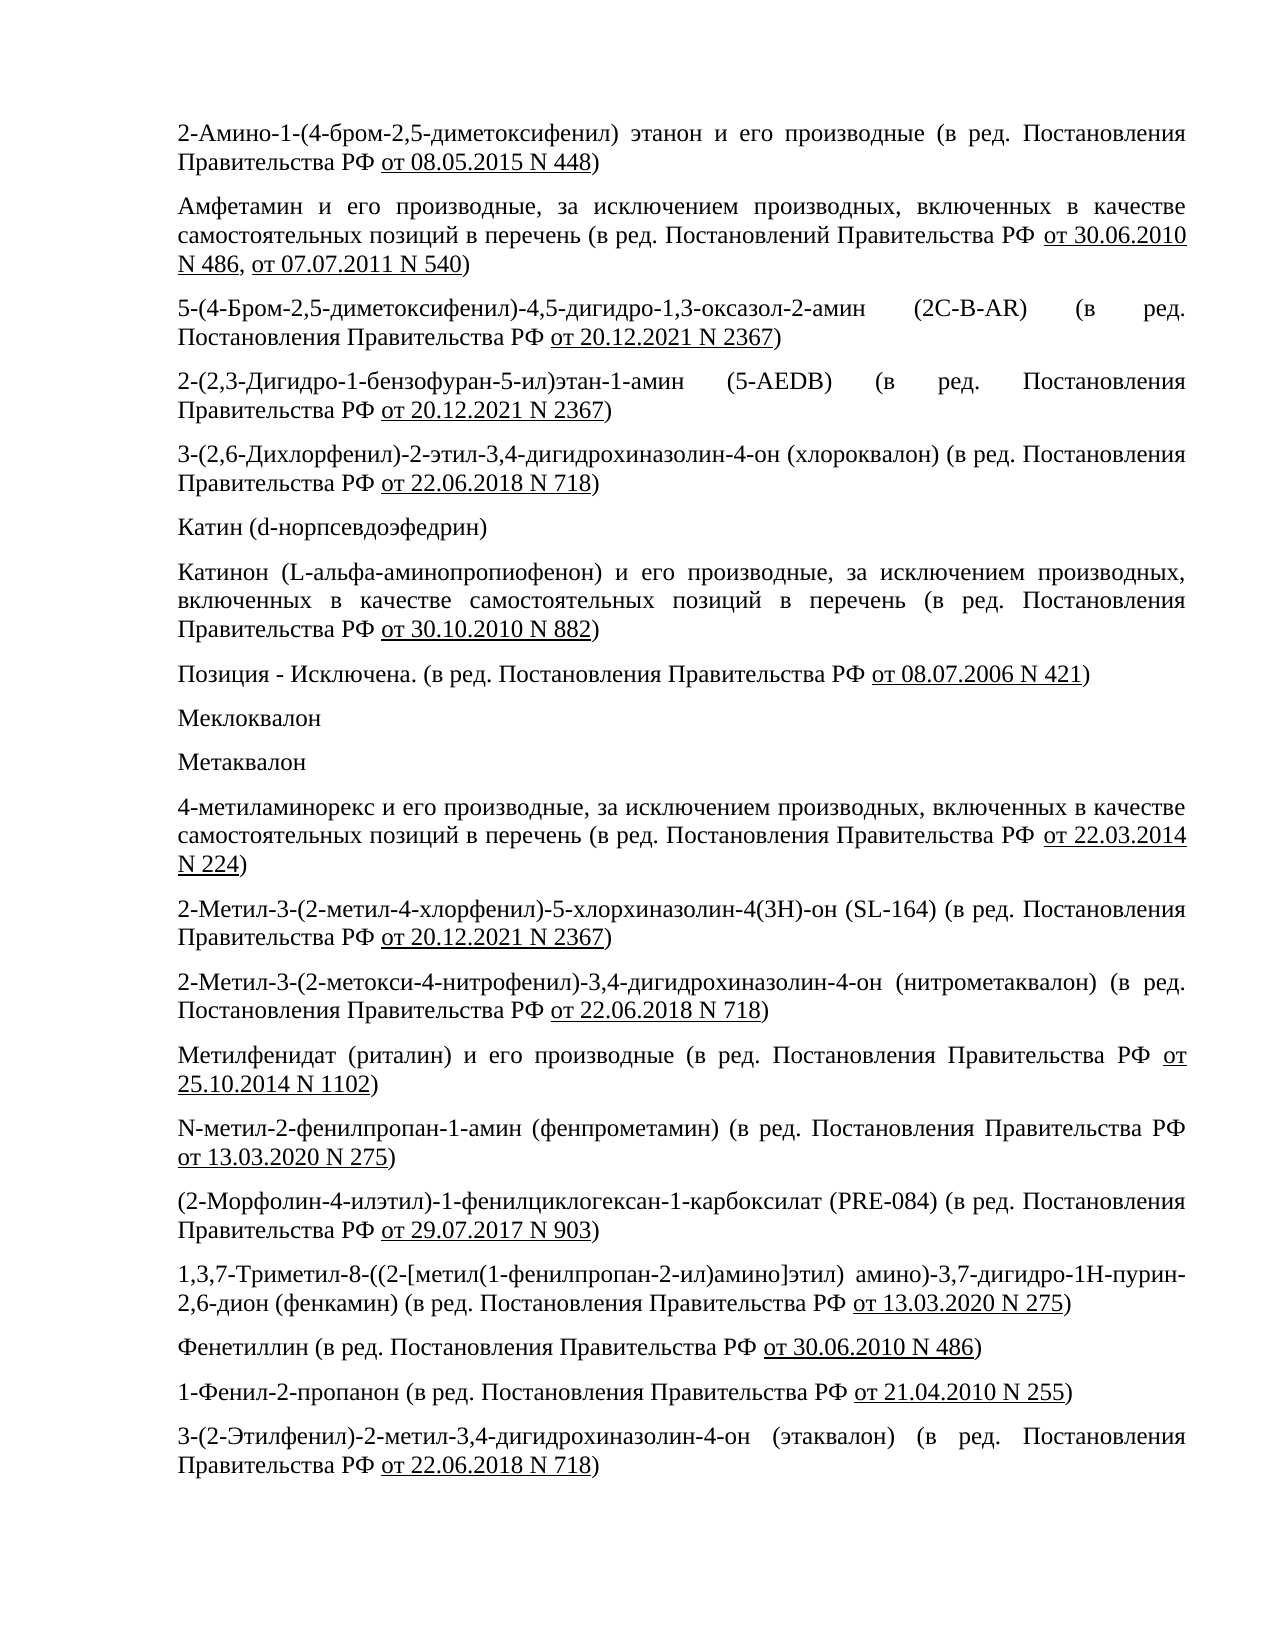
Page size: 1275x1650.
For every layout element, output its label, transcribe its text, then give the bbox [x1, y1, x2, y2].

text N-метил-2-фенилпропан-1-амин (фенпрометамин) (в ред. Постановления Правительства РФ от 13.03.2020 N 275) [177, 1113, 1186, 1171]
text (2-Морфолин-4-илэтил)-1-фенилциклогексан-1-карбоксилат (PRE-084) (в ред. Постановления Правительства РФ от 29.07.2017 N 903) [177, 1186, 1186, 1244]
text 3-(2,6-Дихлорфенил)-2-этил-3,4-дигидрохиназолин-4-он (хлороквалон) (в ред. Постановления Правительства РФ от 22.06.2018 N 718) [177, 439, 1186, 497]
text 1,3,7-Триметил-8-((2-[метил(1-фенилпропан-2-ил)амино]этил) амино)-3,7-дигидро-1Н-пурин-2,6-дион (фенкамин) (в ред. Постановления Правительства РФ от 13.03.2020 N 275) [177, 1259, 1186, 1317]
text Фенетиллин (в ред. Постановления Правительства РФ от 30.06.2010 N 486) [177, 1332, 1186, 1361]
text Катин (d-норпсевдоэфедрин) [177, 512, 1186, 541]
text 2-(2,3-Дигидро-1-бензофуран-5-ил)этан-1-амин (5-AEDB) (в ред. Постановления Правительства РФ от 20.12.2021 N 2367) [177, 366, 1186, 424]
text Амфетамин и его производные, за исключением производных, включенных в качестве самостоятельных позиций в перечень (в ред. Постановлений Правительства РФ от 30.06.2010 N 486, от 07.07.2011 N 540) [177, 191, 1186, 277]
text 1-Фенил-2-пропанон (в ред. Постановления Правительства РФ от 21.04.2010 N 255) [177, 1377, 1186, 1406]
text Меклоквалон [177, 703, 1186, 732]
text Позиция - Исключена. (в ред. Постановления Правительства РФ от 08.07.2006 N 421) [177, 659, 1186, 687]
text Метаквалон [177, 747, 1186, 776]
text 2-Амино-1-(4-бром-2,5-диметоксифенил) этанон и его производные (в ред. Постановления Правительства РФ от 08.05.2015 N 448) [177, 118, 1186, 176]
text 4-метиламинорекс и его производные, за исключением производных, включенных в качестве самостоятельных позиций в перечень (в ред. Постановления Правительства РФ от 22.03.2014 N 224) [177, 792, 1186, 878]
text Катинон (L-альфа-аминопропиофенон) и его производные, за исключением производных, включенных в качестве самостоятельных позиций в перечень (в ред. Постановления Правительства РФ от 30.10.2010 N 882) [177, 557, 1186, 643]
text 5-(4-Бром-2,5-диметоксифенил)-4,5-дигидро-1,3-оксазол-2-амин (2C-B-AR) (в ред. Постановления Правительства РФ от 20.12.2021 N 2367) [177, 293, 1186, 351]
text Метилфенидат (риталин) и его производные (в ред. Постановления Правительства РФ от 25.10.2014 N 1102) [177, 1040, 1186, 1097]
text 2-Метил-3-(2-метокси-4-нитрофенил)-3,4-дигидрохиназолин-4-он (нитрометаквалон) (в ред. Постановления Правительства РФ от 22.06.2018 N 718) [177, 967, 1186, 1024]
text 2-Метил-3-(2-метил-4-хлорфенил)-5-хлорхиназолин-4(3H)-он (SL-164) (в ред. Постановления Правительства РФ от 20.12.2021 N 2367) [177, 894, 1186, 951]
text 3-(2-Этилфенил)-2-метил-3,4-дигидрохиназолин-4-он (этаквалон) (в ред. Постановления Правительства РФ от 22.06.2018 N 718) [177, 1421, 1186, 1479]
